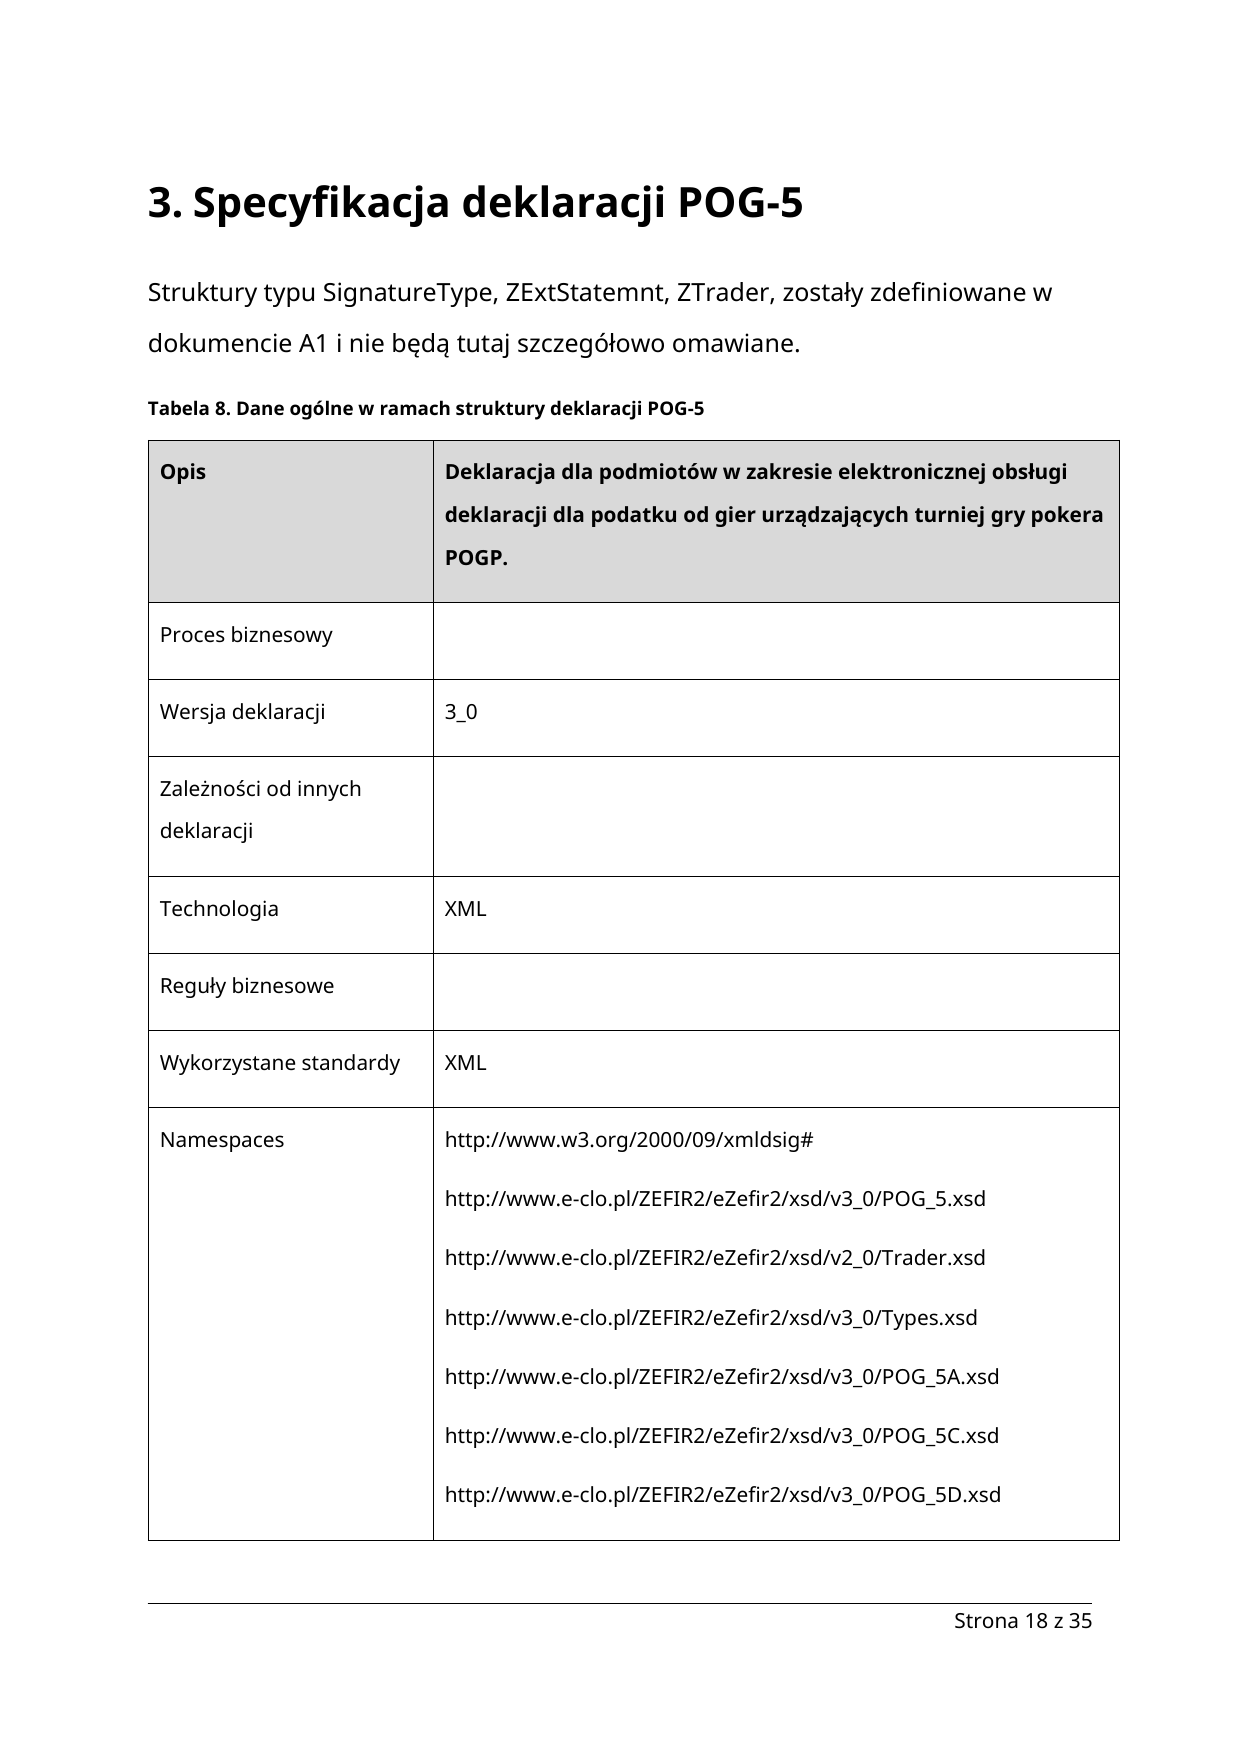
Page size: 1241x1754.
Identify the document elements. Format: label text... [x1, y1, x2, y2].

table_cell Technologia [149, 877, 433, 953]
text Tabela 8. Dane ogólne w ramach struktury deklaracji POG-5 [148, 395, 1092, 421]
table_cell http://www.w3.org/2000/09/xmldsig# http://www.e-clo.pl/ZEFIR2/eZefir2/xsd/v3_0/POG_5.xsd http://www.e-clo.pl/ZEFIR2/eZefir2/xsd/v2_0/Trader.xsd http://www.e-clo.pl/ZEFIR2/eZefir2/xsd/v3_0/Types.xsd http://www.e-clo.pl/ZEFIR2/eZefir2/xsd/v3_0/POG_5A.xsd http://www.e-clo.pl/ZEFIR2/eZefir2/xsd/v3_0/POG_5C.xsd http://www.e-clo.pl/ZEFIR2/eZefir2/xsd/v3_0/POG_5D.xsd [434, 1108, 1119, 1540]
text Struktury typu SignatureType, ZExtStatemnt, ZTrader, zostały zdefiniowane w dokumencie A1 i nie będą tutaj szczegółowo omawiane. [148, 274, 1092, 359]
table_cell [434, 603, 1119, 679]
table_cell Reguły biznesowe [149, 954, 433, 1030]
table_cell [434, 954, 1119, 1030]
table_header Opis [149, 441, 433, 602]
table_cell Proces biznesowy [149, 603, 433, 679]
table_cell 3_0 [434, 680, 1119, 756]
table_cell Zależności od innych deklaracji [149, 757, 433, 876]
table_cell Wersja deklaracji [149, 680, 433, 756]
table_cell [434, 757, 1119, 876]
table_cell Namespaces [149, 1108, 433, 1540]
table_cell XML [434, 877, 1119, 953]
table_header Deklaracja dla podmiotów w zakresie elektronicznej obsługi deklaracji dla podatku od gier urządzających turniej gry pokera POGP. [434, 441, 1119, 602]
table_cell Wykorzystane standardy [149, 1031, 433, 1107]
subtitle Specyfikacja deklaracji POG-5 [148, 173, 1092, 229]
table_cell XML [434, 1031, 1119, 1107]
